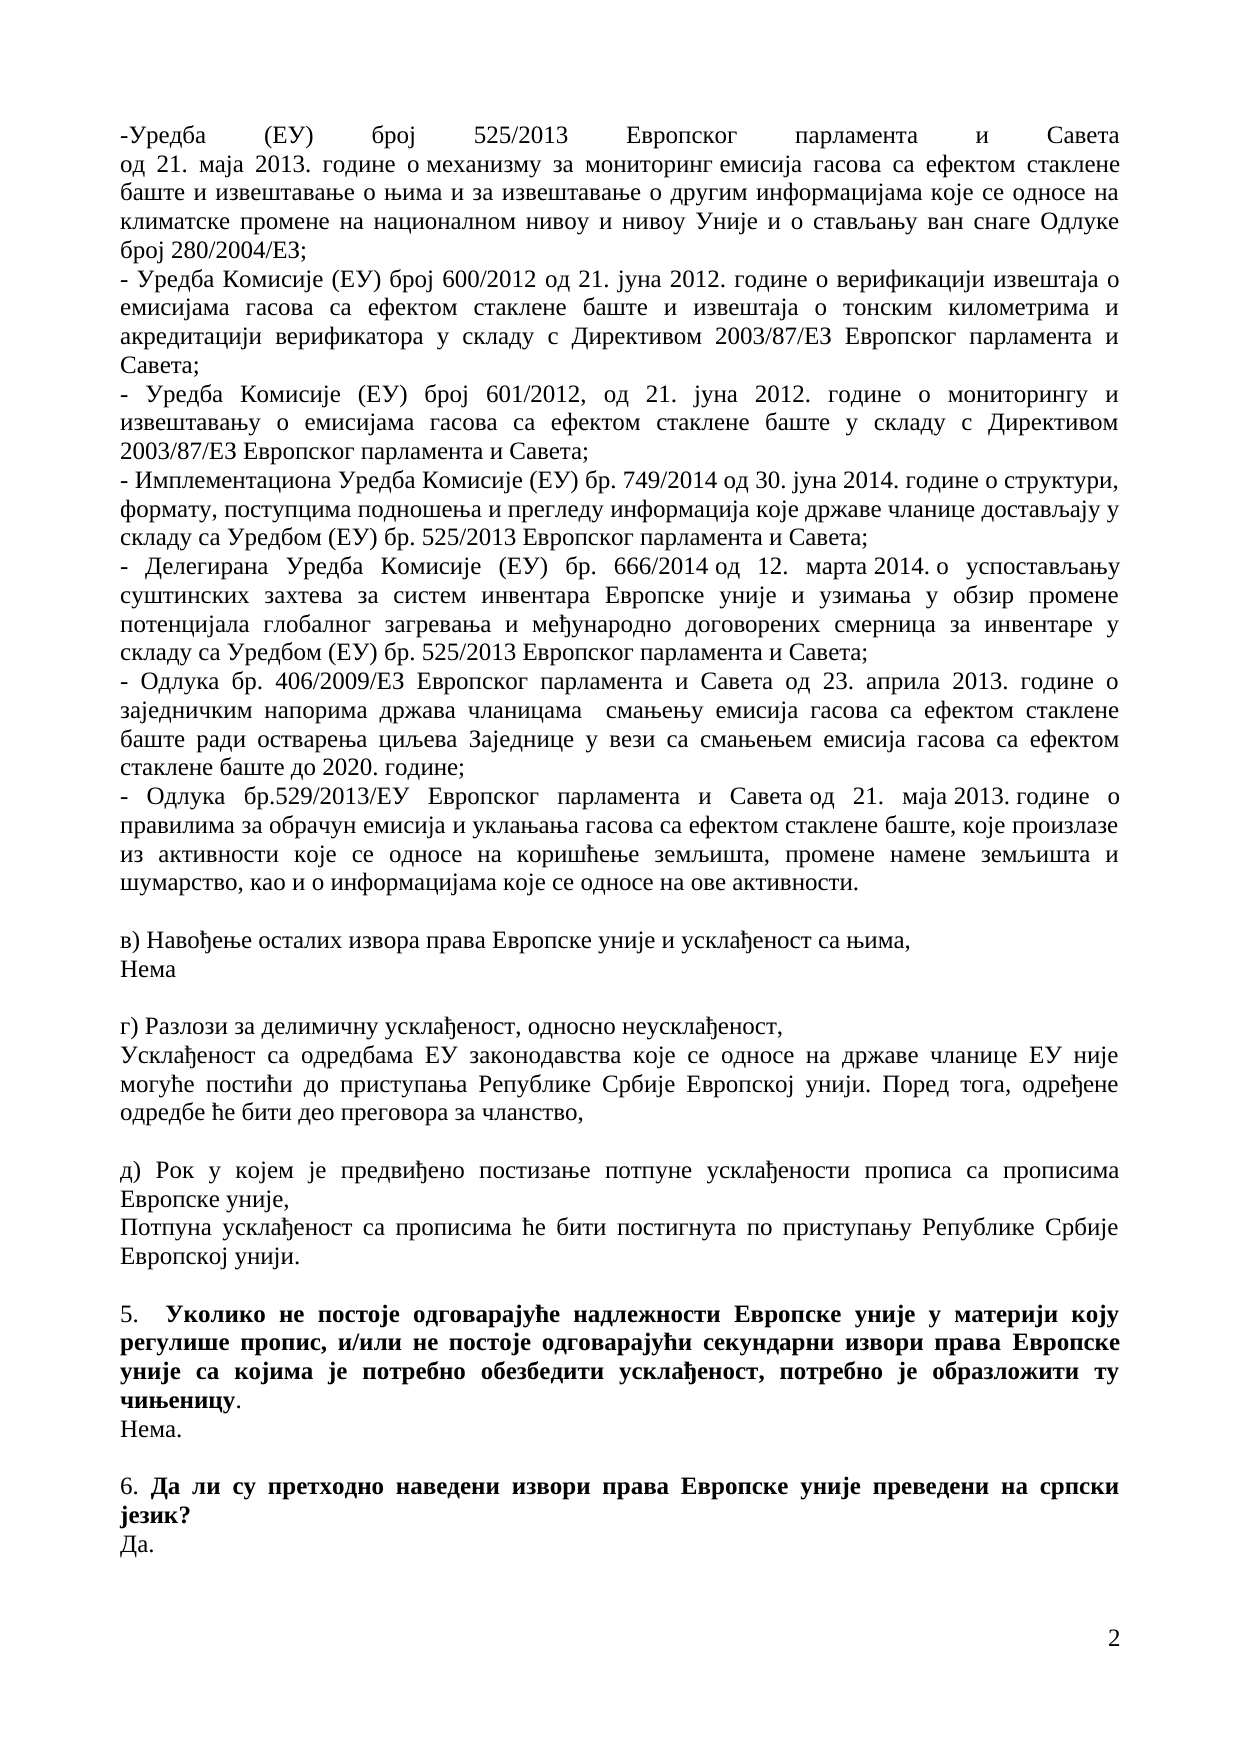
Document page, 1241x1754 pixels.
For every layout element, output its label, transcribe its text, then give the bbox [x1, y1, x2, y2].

text Потпуна усклађеност са прописима ће бити постигнута по приступању Републике Србије Европској унији. [120, 1212, 1120, 1270]
text Да. [120, 1529, 1120, 1557]
text - Имплементациона Уредба Комисије (ЕУ) бр. 749/2014 од 30. јуна 2014. године о структури, формату, поступцима подношења и прегледу информација које државе чланице достављају у складу са Уредбом (ЕУ) бр. 525/2013 Европског парламента и Савета; [120, 465, 1120, 551]
text -Уредба (ЕУ) број 525/2013 Европског парламента и Савета од 21. маја 2013. године o механизму за мониторинг емисија гасова са ефектом стаклене баште и извештавање о њима и за извештавање о другим информацијама које се односе на климатске промене на националном нивоу и нивоу Уније и о стављању ван снаге Одлуке број 280/2004/ЕЗ; [120, 120, 1120, 264]
text г) Разлози за делимичну усклађеност, односно неусклађеност, [120, 1011, 1120, 1040]
text Усклађеност са одредбама ЕУ законодавства које се односе на државе чланице ЕУ није могуће постићи до приступања Републике Србије Европској унији. Поред тога, одређене одредбе ће бити део преговора за чланство, [120, 1040, 1120, 1126]
text 6. Да ли су претходно наведени извори права Европске уније преведени на српски језик? [120, 1471, 1120, 1529]
text Нема. [120, 1414, 1120, 1442]
text д) Рок у којем је предвиђено постизање потпуне усклађености прописа са прописима Европске уније, [120, 1155, 1120, 1212]
text - Одлука бр. 406/2009/ЕЗ Европског парламента и Савета од 23. априла 2013. године о заједничким напорима држава чланицама смањењу емисија гасова са ефектом стаклене баште ради остварења циљева Заједнице у вези са смањењем емисија гасова са ефектом стаклене баште до 2020. године; [120, 666, 1120, 781]
text - Одлука бр.529/2013/ЕУ Европског парламента и Савета од 21. маја 2013. године о правилима за обрачун емисија и уклањања гасова са ефектом стаклене баште, које произлазе из активности које се односе на коришћење земљишта, промене намене земљишта и шумарство, као и о информацијама које се односе на ове активности. [120, 781, 1120, 896]
text - Уредба Комисије (ЕУ) број 600/2012 од 21. јуна 2012. године о верификацији извештаја о емисијама гасова са ефектом стаклене баште и извештаја о тонским километрима и акредитацији верификатора у складу с Директивом 2003/87/ЕЗ Европског парламента и Савета; [120, 264, 1120, 379]
text в) Навођење осталих извора права Европске уније и усклађенoст са њима, [120, 925, 1120, 954]
text Нема [120, 954, 1120, 982]
text - Уредба Комисије (ЕУ) број 601/2012, од 21. јуна 2012. године о мониторингу и извештавању о емисијама гасова са ефектом стаклене баште у складу с Директивом 2003/87/ЕЗ Европског парламента и Савета; [120, 379, 1120, 465]
text - Делегирана Уредба Комисије (ЕУ) бр. 666/2014 од 12. марта 2014. о успостављању суштинских захтева за систем инвентара Европске уније и узимања у обзир промене потенцијала глобалног загревања и међународно договорених смерница за инвентаре у складу са Уредбом (ЕУ) бр. 525/2013 Европског парламента и Савета; [120, 551, 1120, 666]
text 5. Уколико не постоје одговарајуће надлежности Европске уније у материји коју регулише пропис, и/или не постоје одговарајући секундарни извори права Европске уније са којима је потребно обезбедити усклађеност, потребно је образложити ту чињеницу. [120, 1299, 1120, 1414]
